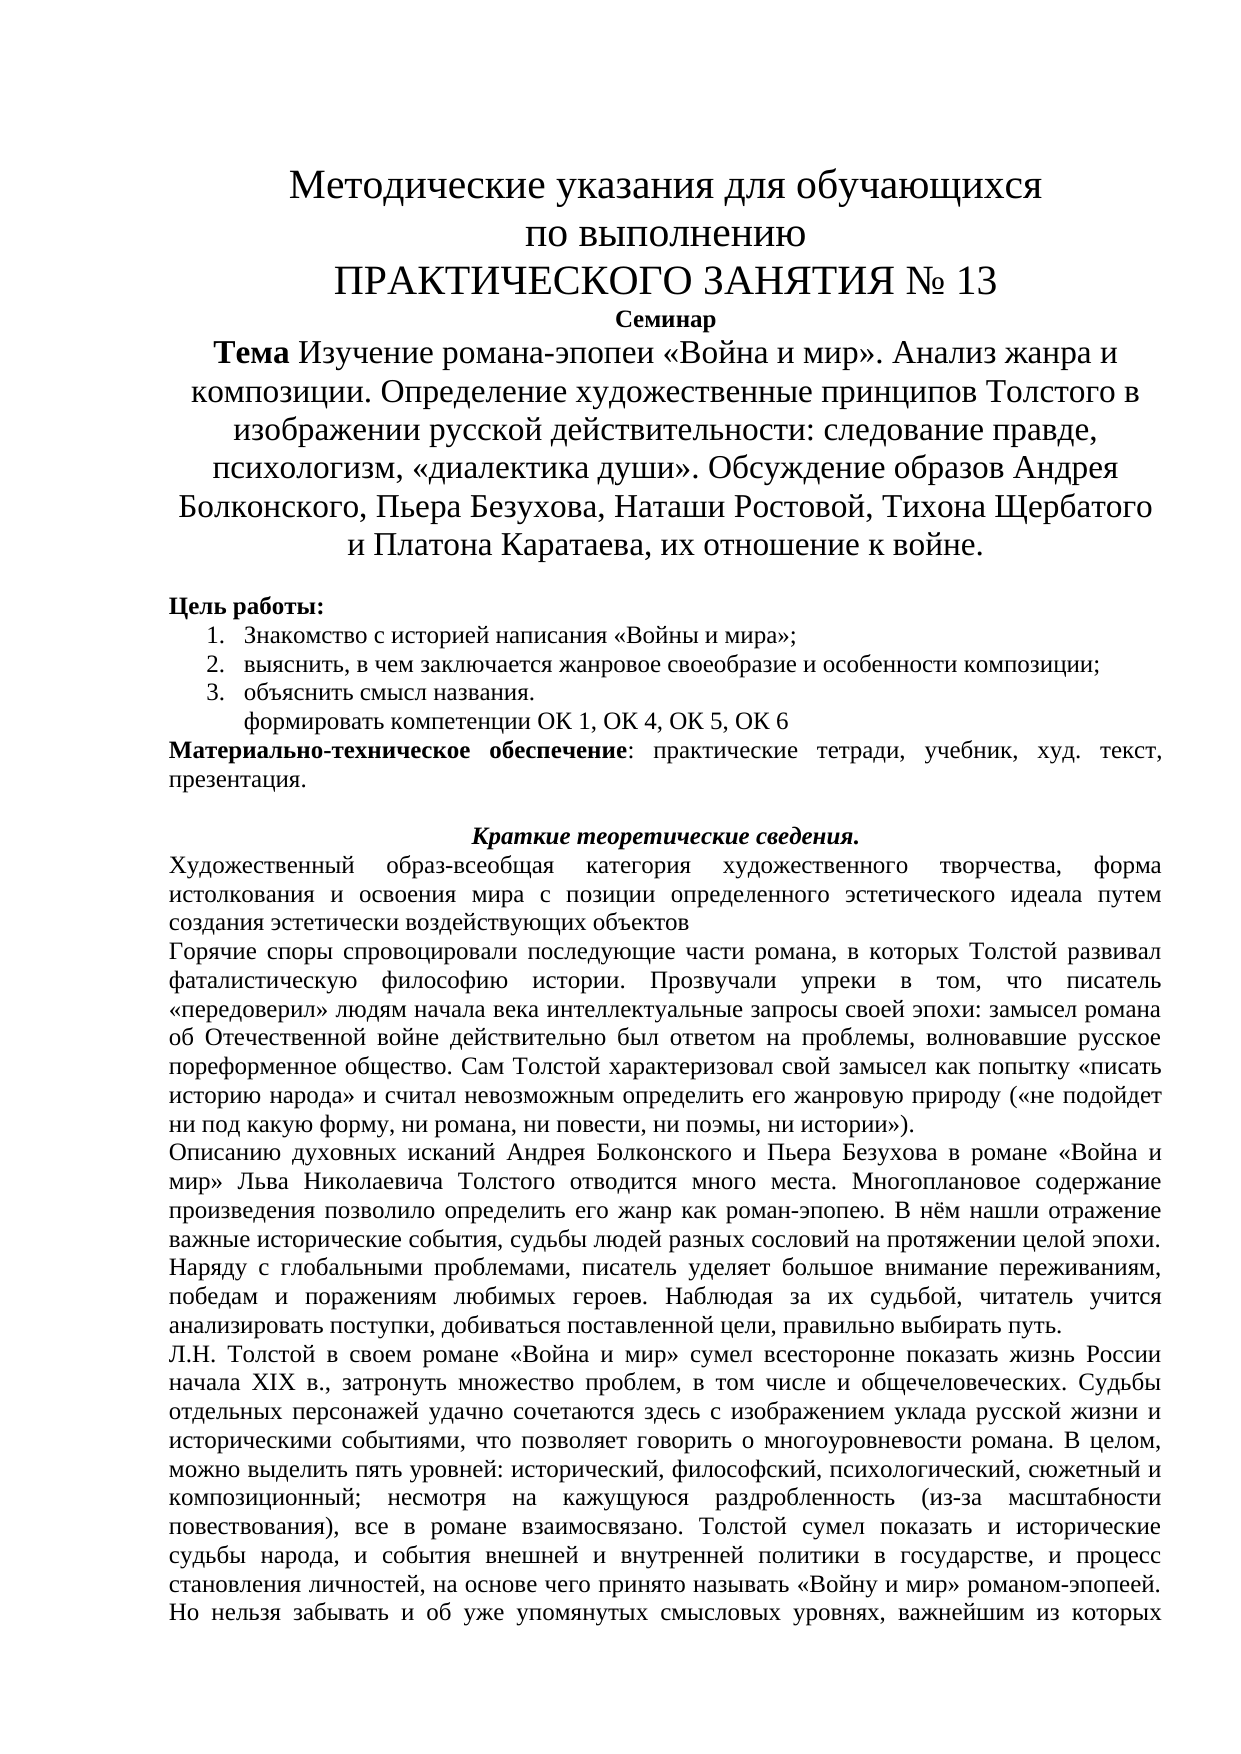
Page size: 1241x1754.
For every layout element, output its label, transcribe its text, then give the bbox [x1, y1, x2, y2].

list Знакомство с историей написания «Войны и мира»; [206, 620, 1162, 649]
text Материально-техническое обеспечение: практические тетради, учебник, худ. текст, презентация. [169, 735, 1162, 792]
text Описанию духовных исканий Андрея Болконского и Пьера Безухова в романе «Война и мир» Льва Николаевича Толстого отводится много места. Многоплановое содержание произведения позволило определить его жанр как роман-эпопею. В нём нашли отражение важные исторические события, судьбы людей разных сословий на протяжении целой эпохи. Наряду с глобальными проблемами, писатель уделяет большое внимание переживаниям, победам и поражениям любимых героев. Наблюдая за их судьбой, читатель учится анализировать поступки, добиваться поставленной цели, правильно выбирать путь. [169, 1137, 1162, 1339]
list формировать компетенции ОК 1, ОК 4, ОК 5, ОК 6 [244, 706, 1162, 735]
text Тема Изучение романа-эпопеи «Война и мир». Анализ жанра и композиции. Определение художественные принципов Толстого в изображении русской действительности: следование правде, психологизм, «диалектика души». Обсуждение образов Андрея Болконского, Пьера Безухова, Наташи Ростовой, Тихона Щербатого и Платона Каратаева, их отношение к войне. [169, 332, 1162, 562]
text по выполнению [169, 208, 1162, 256]
text Художественный образ-всеобщая категория художественного творчества, форма истолкования и освоения мира с позиции определенного эстетического идеала путем создания эстетически воздействующих объектов [169, 850, 1162, 936]
text Горячие споры спровоцировали последующие части романа, в которых Толстой развивал фаталистическую философию истории. Прозвучали упреки в том, что писатель «передоверил» людям начала века интеллектуальные запросы своей эпохи: замысел романа об Отечественной войне действительно был ответом на проблемы, волновавшие русское пореформенное общество. Сам Толстой характеризовал свой замысел как попытку «писать историю народа» и считал невозможным определить его жанровую природу («не подойдет ни под какую форму, ни романа, ни повести, ни поэмы, ни истории»). [169, 936, 1162, 1137]
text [169, 1339, 1162, 1626]
list объяснить смысл названия. [206, 677, 1162, 706]
text Цель работы: [169, 591, 1162, 620]
text Методические указания для обучающихся [169, 160, 1162, 208]
text Краткие теоретические сведения. [169, 821, 1162, 850]
text Семинар [169, 304, 1162, 332]
list выяснить, в чем заключается жанровое своеобразие и особенности композиции; [206, 649, 1162, 677]
text ПРАКТИЧЕСКОГО ЗАНЯТИЯ № 13 [169, 256, 1162, 304]
